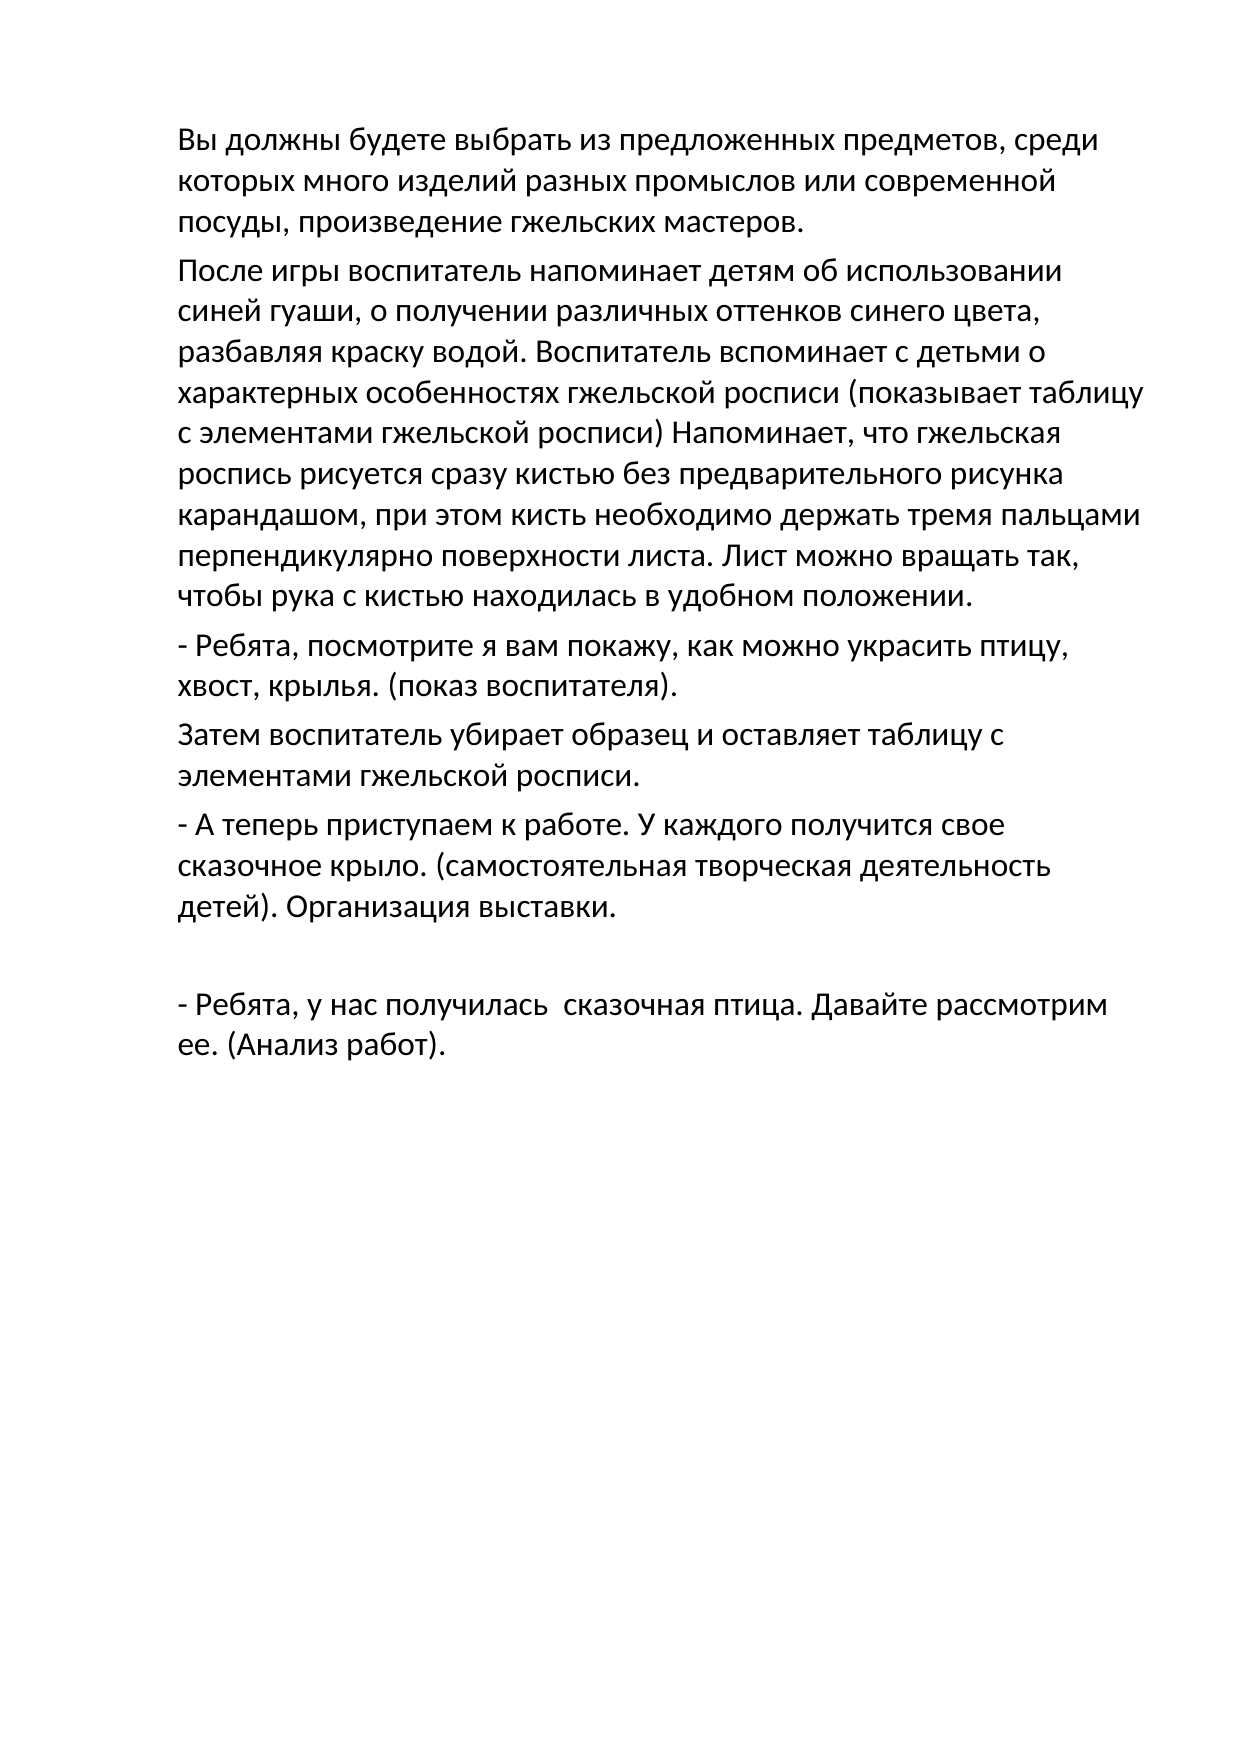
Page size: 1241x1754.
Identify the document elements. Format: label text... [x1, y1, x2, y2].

text - Ребята, посмотрите я вам покажу, как можно украсить птицу, хвост, крылья. (показ воспитателя). [177, 623, 1152, 705]
text Вы должны будете выбрать из предложенных предметов, среди которых много изделий разных промыслов или современной посуды, произведение гжельских мастеров. [177, 118, 1152, 240]
text - А теперь приступаем к работе. У каждого получится свое сказочное крыло. (самостоятельная творческая деятельность детей). Организация выставки. [177, 803, 1152, 925]
text Затем воспитатель убирает образец и оставляет таблицу с элементами гжельской росписи. [177, 713, 1152, 795]
text После игры воспитатель напоминает детям об использовании синей гуаши, о получении различных оттенков синего цвета, разбавляя краску водой. Воспитатель вспоминает с детьми о характерных особенностях гжельской росписи (показывает таблицу с элементами гжельской росписи) Напоминает, что гжельская роспись рисуется сразу кистью без предварительного рисунка карандашом, при этом кисть необходимо держать тремя пальцами перпендикулярно поверхности листа. Лист можно вращать так, чтобы рука с кистью находилась в удобном положении. [177, 249, 1152, 615]
text - Ребята, у нас получилась сказочная птица. Давайте рассмотрим ее. (Анализ работ). [177, 983, 1152, 1064]
